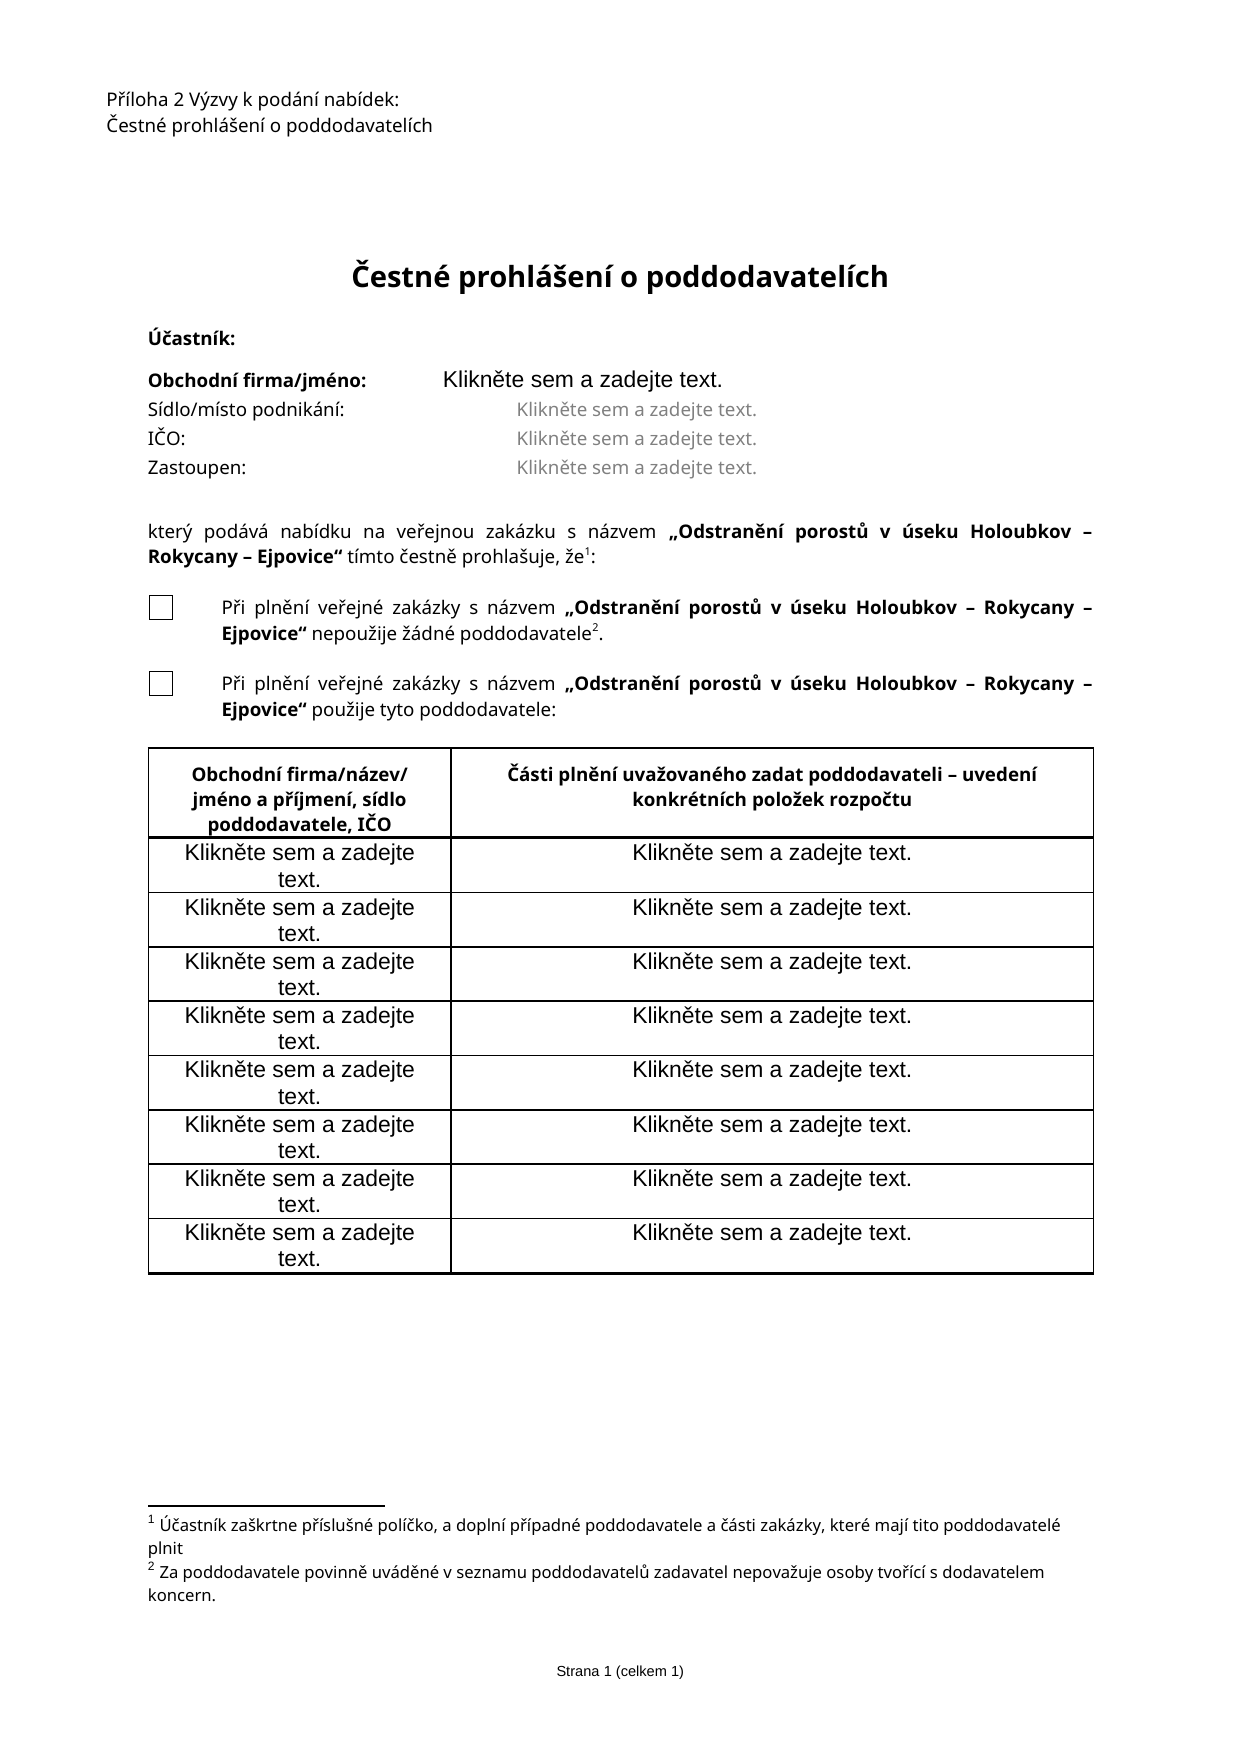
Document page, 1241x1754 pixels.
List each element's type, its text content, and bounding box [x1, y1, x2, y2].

text Obchodní firma/jméno: [148, 364, 1093, 393]
text IČO: [148, 422, 1093, 451]
text Zastoupen: [148, 451, 1093, 480]
table_header Obchodní firma/název/ jméno a příjmení, sídlo poddodavatele, IČO [149, 749, 450, 836]
text Při plnění veřejné zakázky s názvem „Odstranění porostů v úseku Holoubkov – Rokycany – Ejpovice“ použije tyto poddodavatele: [148, 670, 1093, 721]
title Čestné prohlášení o poddodavatelích [148, 256, 1093, 296]
text Sídlo/místo podnikání: [148, 393, 1093, 422]
text který podává nabídku na veřejnou zakázku s názvem „Odstranění porostů v úseku Holoubkov – Rokycany – Ejpovice“ tímto čestně prohlašuje, že: [148, 518, 1093, 569]
text Účastník: [148, 321, 1093, 352]
table_header Části plnění uvažovaného zadat poddodavateli – uvedení konkrétních položek rozpočtu [452, 749, 1093, 836]
text Při plnění veřejné zakázky s názvem „Odstranění porostů v úseku Holoubkov – Rokycany – Ejpovice“ nepoužije žádné poddodavatele. [148, 594, 1093, 645]
